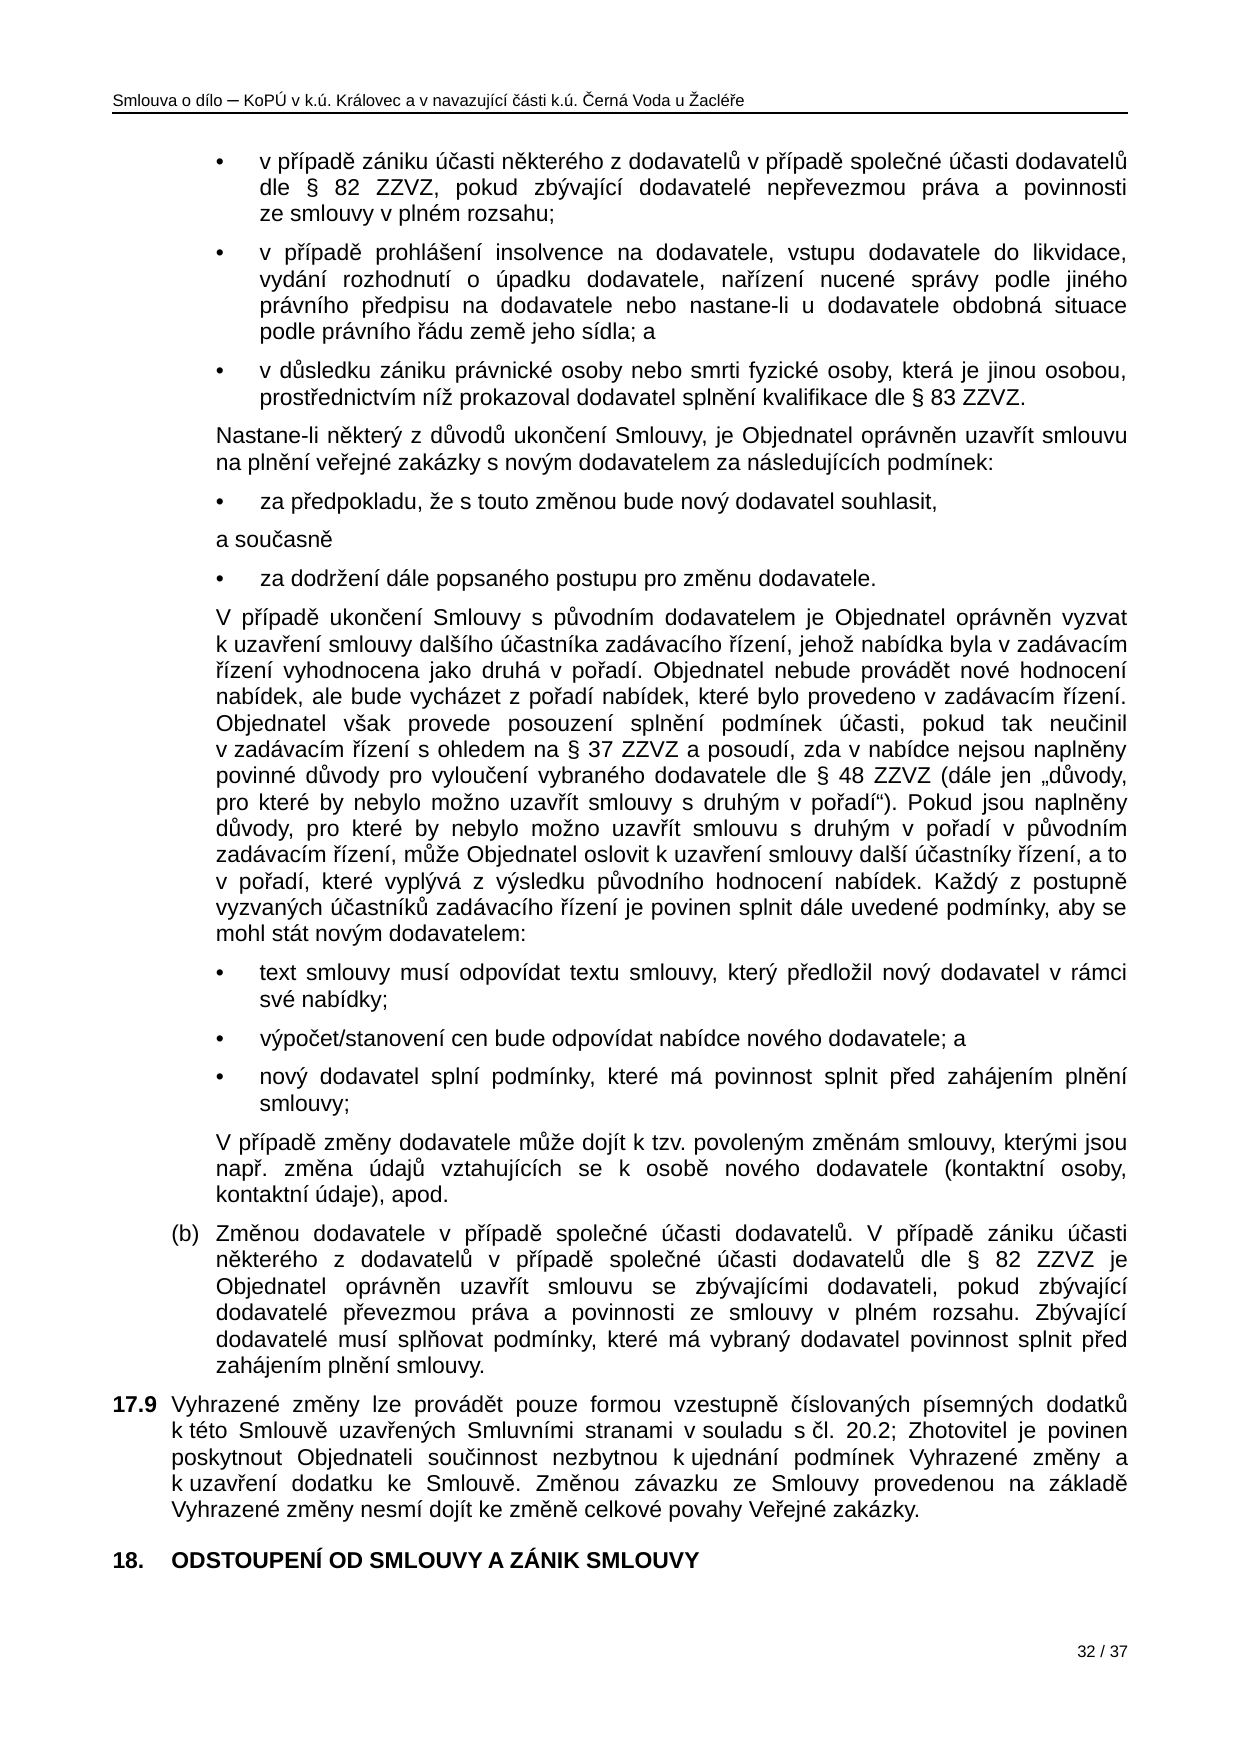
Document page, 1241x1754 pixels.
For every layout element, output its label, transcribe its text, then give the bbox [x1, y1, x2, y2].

list Změnou dodavatele v případě společné účasti dodavatelů. V případě zániku účasti některého z dodavatelů v případě společné účasti dodavatelů dle § 82 ZZVZ je Objednatel oprávněn uzavřít smlouvu se zbývajícími dodavateli, pokud zbývající dodavatelé převezmou práva a povinnosti ze smlouvy v plném rozsahu. Zbývající dodavatelé musí splňovat podmínky, které má vybraný dodavatel povinnost splnit před zahájením plnění smlouvy. [171, 1220, 1128, 1378]
text • v případě prohlášení insolvence na dodavatele, vstupu dodavatele do likvidace, vydání rozhodnutí o úpadku dodavatele, nařízení nucené správy podle jiného právního předpisu na dodavatele nebo nastane-li u dodavatele obdobná situace podle právního řádu země jeho sídla; a [216, 239, 1128, 345]
text V případě změny dodavatele může dojít k tzv. povoleným změnám smlouvy, kterými jsou např. změna údajů vztahujících se k osobě nového dodavatele (kontaktní osoby, kontaktní údaje), apod. [216, 1128, 1128, 1208]
text • za předpokladu, že s touto změnou bude nový dodavatel souhlasit, [216, 488, 1128, 514]
text ODSTOUPENÍ OD SMLOUVY a zánik smlouvy [112, 1547, 1128, 1574]
text • v důsledku zániku právnické osoby nebo smrti fyzické osoby, která je jinou osobou, prostřednictvím níž prokazoval dodavatel splnění kvalifikace dle § 83 ZZVZ. [216, 357, 1128, 410]
text Vyhrazené změny lze provádět pouze formou vzestupně číslovaných písemných dodatků k této Smlouvě uzavřených Smluvními stranami v souladu s čl. 20.2; Zhotovitel je povinen poskytnout Objednateli součinnost nezbytnou k ujednání podmínek Vyhrazené změny a k uzavření dodatku ke Smlouvě. Změnou závazku ze Smlouvy provedenou na základě Vyhrazené změny nesmí dojít ke změně celkové povahy Veřejné zakázky. [112, 1391, 1128, 1522]
text • nový dodavatel splní podmínky, které má povinnost splnit před zahájením plnění smlouvy; [216, 1063, 1128, 1116]
text a současně [186, 526, 1128, 553]
text • za dodržení dále popsaného postupu pro změnu dodavatele. [216, 565, 1128, 592]
text Nastane-li některý z důvodů ukončení Smlouvy, je Objednatel oprávněn uzavřít smlouvu na plnění veřejné zakázky s novým dodavatelem za následujících podmínek: [216, 422, 1128, 475]
text V případě ukončení Smlouvy s původním dodavatelem je Objednatel oprávněn vyzvat k uzavření smlouvy dalšího účastníka zadávacího řízení, jehož nabídka byla v zadávacím řízení vyhodnocena jako druhá v pořadí. Objednatel nebude provádět nové hodnocení nabídek, ale bude vycházet z pořadí nabídek, které bylo provedeno v zadávacím řízení. Objednatel však provede posouzení splnění podmínek účasti, pokud tak neučinil v zadávacím řízení s ohledem na § 37 ZZVZ a posoudí, zda v nabídce nejsou naplněny povinné důvody pro vyloučení vybraného dodavatele dle § 48 ZZVZ (dále jen „důvody, pro které by nebylo možno uzavřít smlouvy s druhým v pořadí“). Pokud jsou naplněny důvody, pro které by nebylo možno uzavřít smlouvu s druhým v pořadí v původním zadávacím řízení, může Objednatel oslovit k uzavření smlouvy další účastníky řízení, a to v pořadí, které vyplývá z výsledku původního hodnocení nabídek. Každý z postupně vyzvaných účastníků zadávacího řízení je povinen splnit dále uvedené podmínky, aby se mohl stát novým dodavatelem: [216, 604, 1128, 947]
text • v případě zániku účasti některého z dodavatelů v případě společné účasti dodavatelů dle § 82 ZZVZ, pokud zbývající dodavatelé nepřevezmou práva a povinnosti ze smlouvy v plném rozsahu; [216, 148, 1128, 227]
text • výpočet/stanovení cen bude odpovídat nabídce nového dodavatele; a [216, 1024, 1128, 1051]
text • text smlouvy musí odpovídat textu smlouvy, který předložil nový dodavatel v rámci své nabídky; [216, 959, 1128, 1012]
